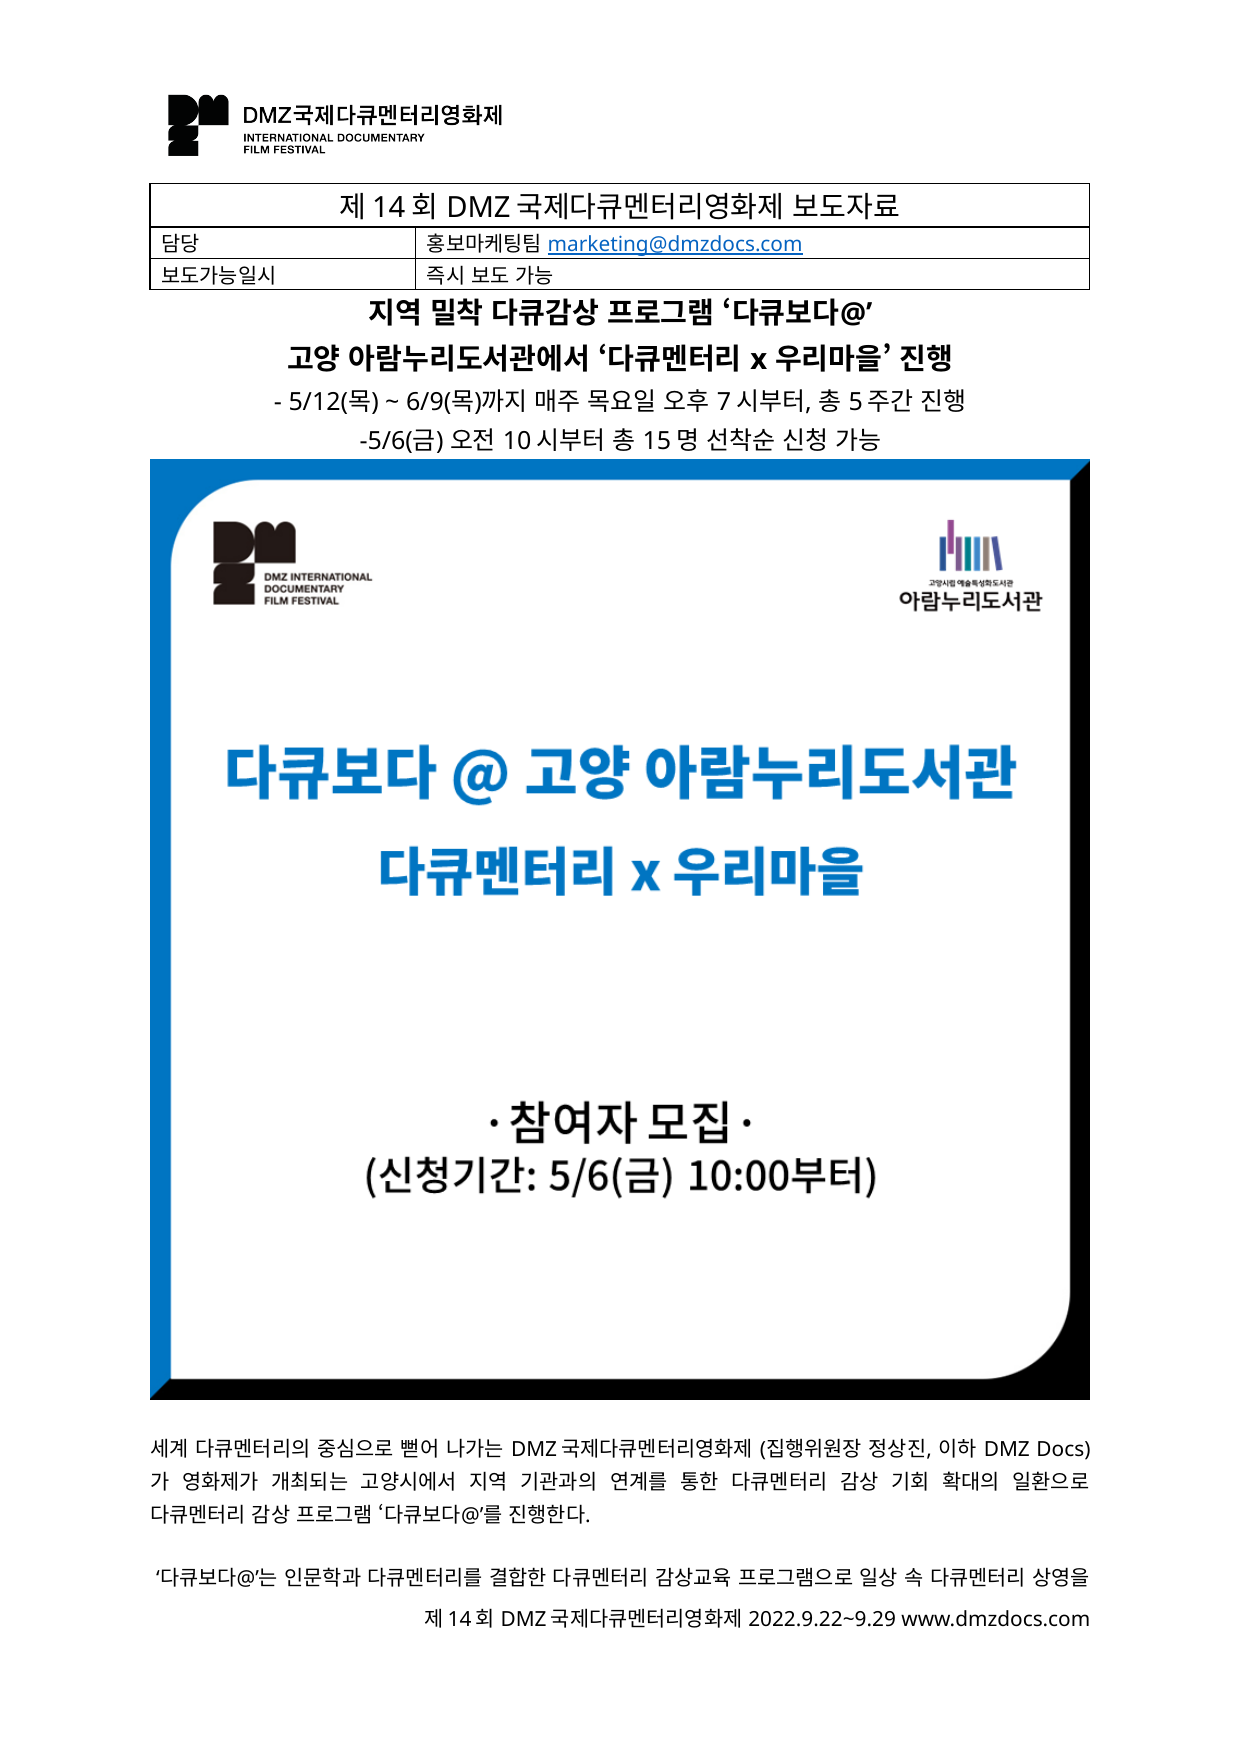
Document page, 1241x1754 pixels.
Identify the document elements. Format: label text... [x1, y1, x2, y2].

picture [150, 88, 524, 165]
picture [150, 459, 1090, 1400]
table_cell 홍보마케팅팀 marketing@dmzdocs.com [416, 228, 1089, 258]
table_header 제14회 DMZ국제다큐멘터리영화제 보도자료 [151, 184, 1089, 226]
table_cell 즉시 보도 가능 [416, 259, 1089, 289]
table_cell 보도가능일시 [151, 259, 415, 289]
text 지역 밀착 다큐감상 프로그램 ‘다큐보다@’ [150, 290, 1090, 332]
text - 5/12(목) ~ 6/9(목)까지 매주 목요일 오후 7시부터, 총 5주간 진행 [150, 382, 1090, 418]
table_cell 담당 [151, 228, 415, 258]
text 세계 다큐멘터리의 중심으로 뻗어 나가는 DMZ국제다큐멘터리영화제 (집행위원장 정상진, 이하 DMZ Docs)가 영화제가 개최되는 고양시에서 지역 기관과의 연계를 통한 다큐멘터리 감상 기회 확대의 일환으로 다큐멘터리 감상 프로그램 ‘다큐보다@’를 진행한다. [150, 1432, 1090, 1528]
text 고양 아람누리도서관에서 ‘다큐멘터리 x 우리마을’ 진행 [150, 336, 1090, 378]
text -5/6(금) 오전 10시부터 총 15명 선착순 신청 가능 [150, 421, 1090, 457]
